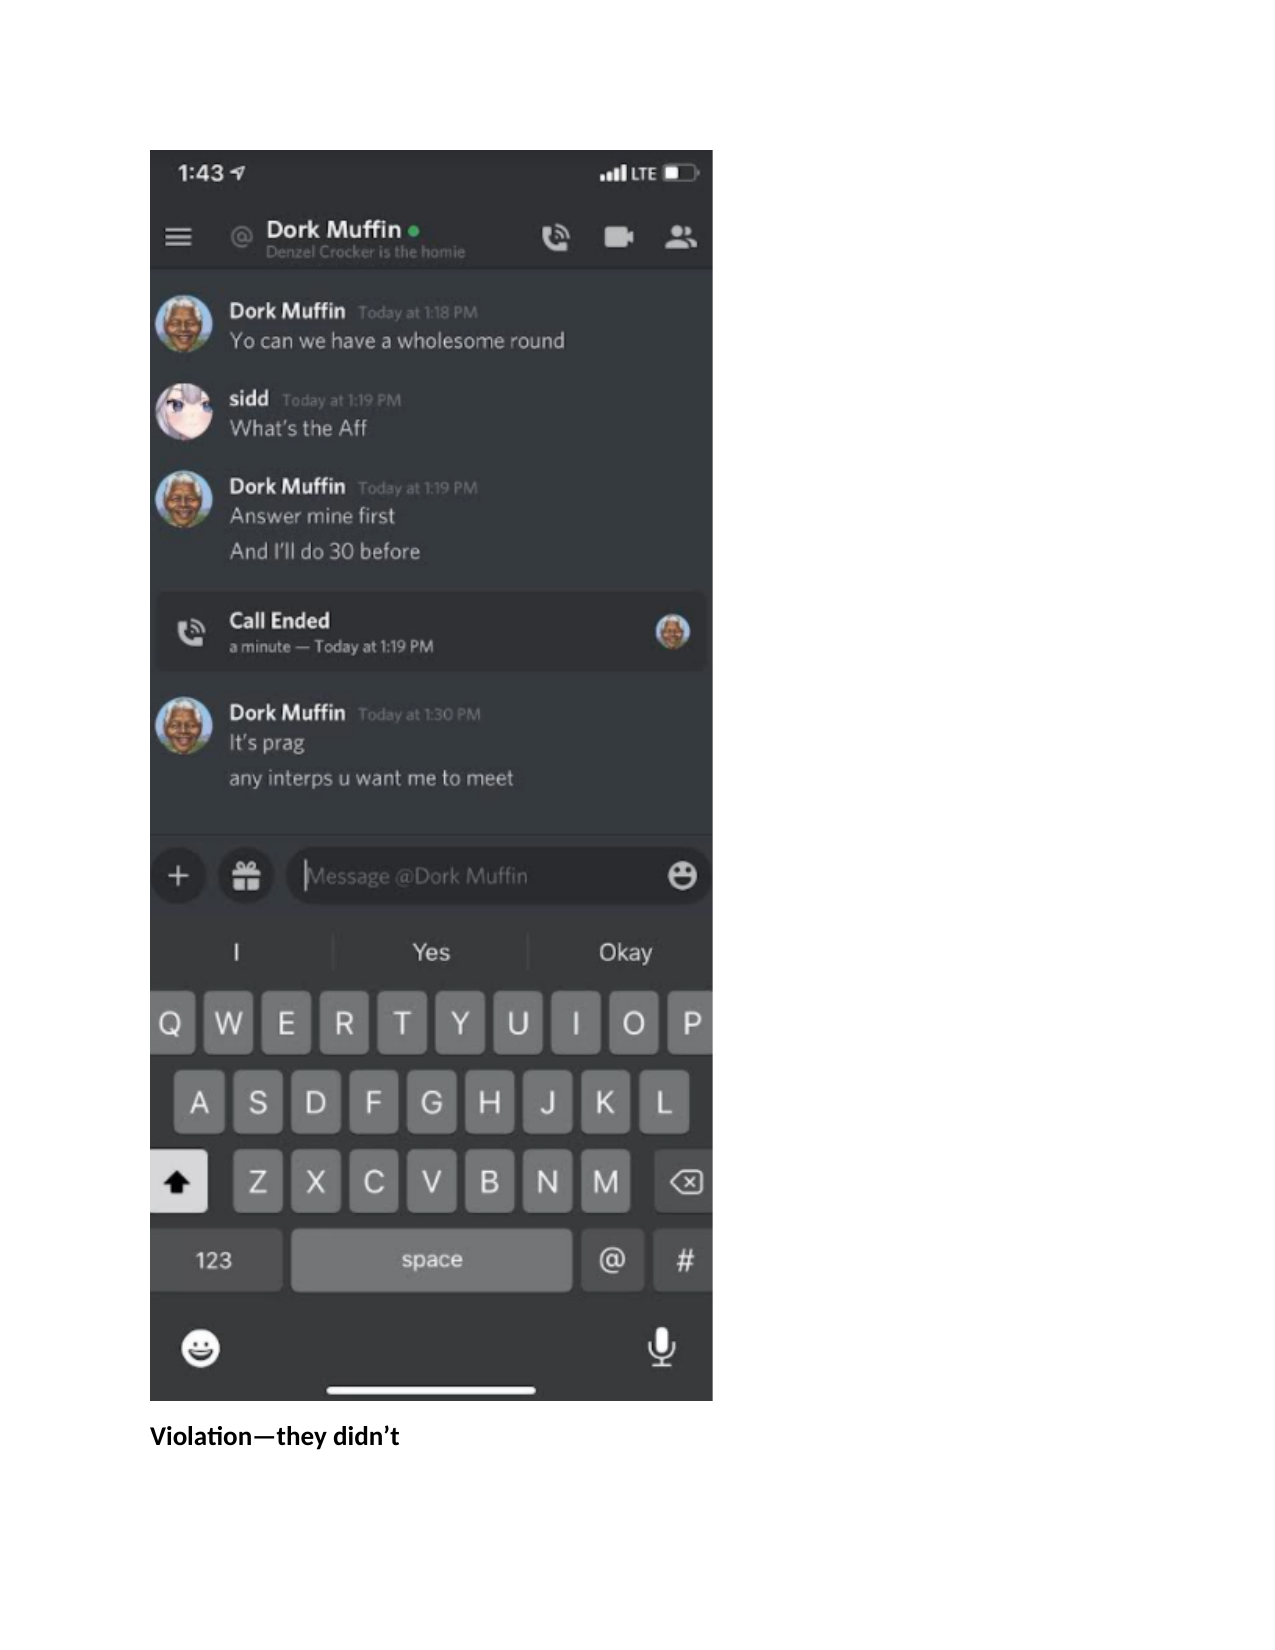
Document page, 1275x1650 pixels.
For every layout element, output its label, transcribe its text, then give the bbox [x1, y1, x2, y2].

subtitle Violation—they didn’t [150, 1419, 1125, 1452]
picture [150, 150, 713, 1401]
